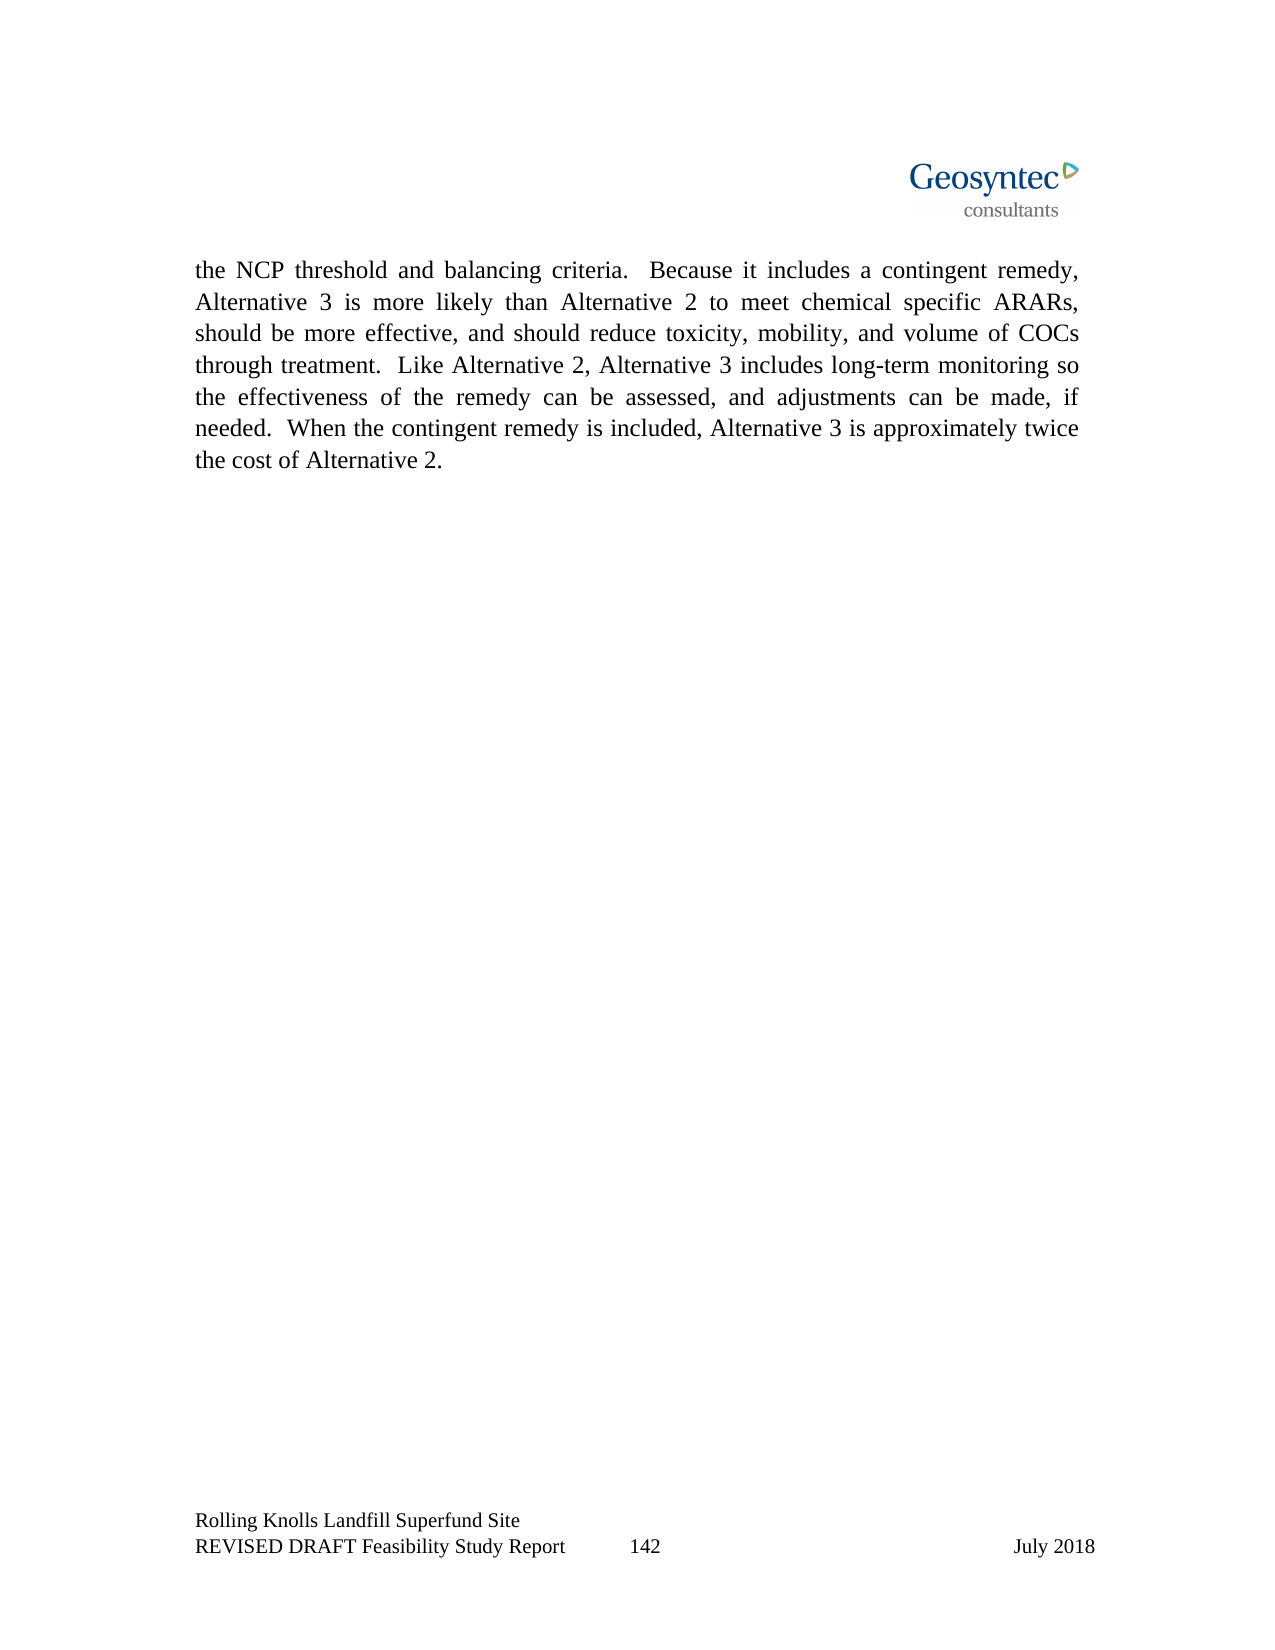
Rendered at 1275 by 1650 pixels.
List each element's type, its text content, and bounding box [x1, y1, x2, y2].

picture [908, 160, 1080, 218]
